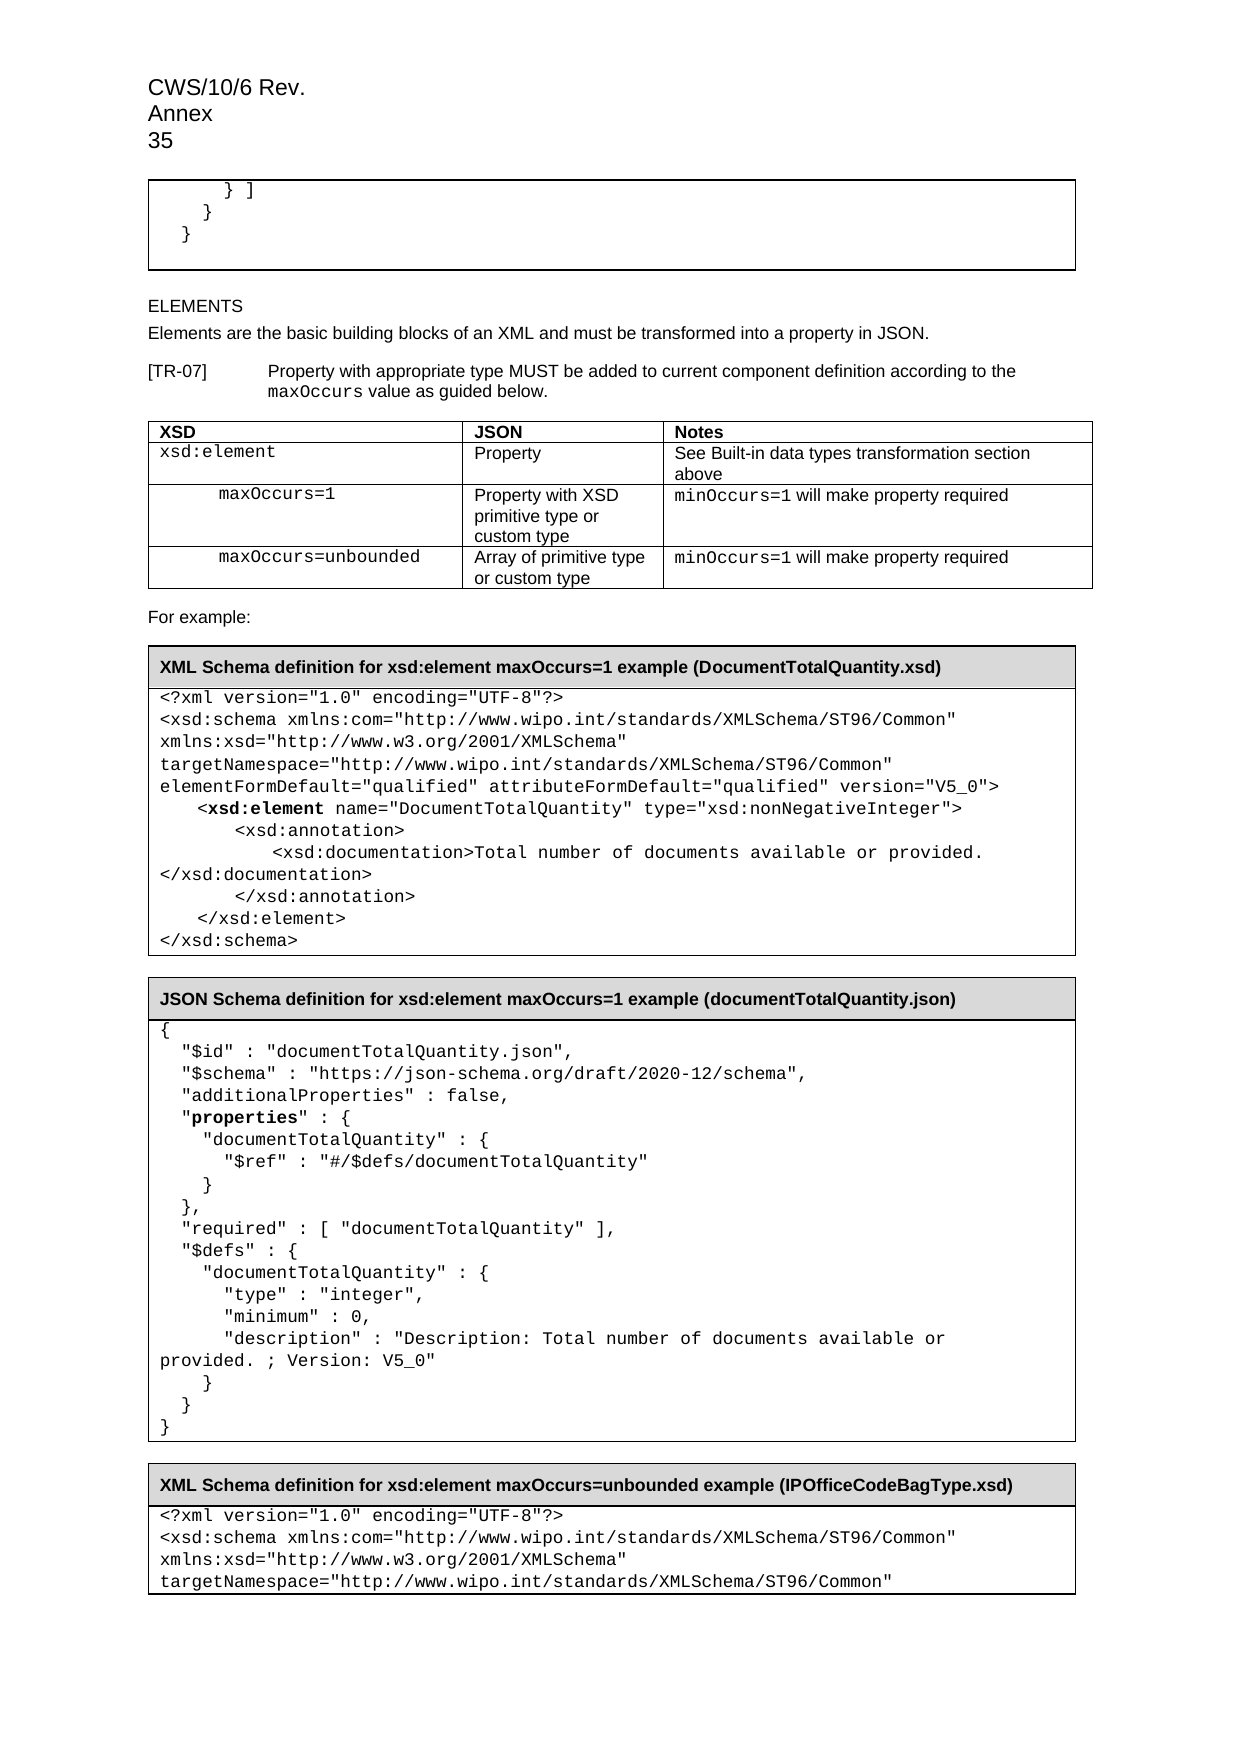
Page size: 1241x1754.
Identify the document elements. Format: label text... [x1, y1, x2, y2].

text [TR-07] Property with appropriate type MUST be added to current component definition according to the maxOccurs value as guided below. [363, 361, 1093, 403]
table_cell maxOccurs=unbounded [149, 547, 462, 588]
table_cell minOccurs=1 will make property required [664, 485, 1092, 546]
table_cell { "$id" : "documentTotalQuantity.json", "$schema" : "https://json-schema.org/draft/2020-12/schema", "additionalProperties" : false, "properties" : { "documentTotalQuantity" : { "$ref" : "#/$defs/documentTotalQuantity" } }, "required" : [ "documentTotalQuantity" ], "$defs" : { "documentTotalQuantity" : { "type" : "integer", "minimum" : 0, "description" : "Description: Total number of documents available or provided. ; Version: V5_0" } } } [149, 1021, 1075, 1441]
table_cell Property with XSD primitive type or custom type [463, 485, 663, 546]
table_cell Array of primitive type or custom type [463, 547, 663, 588]
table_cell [149, 1507, 1075, 1593]
table_header XML Schema definition for xsd:element maxOccurs=1 example (DocumentTotalQuantity.xsd) [149, 647, 1075, 687]
text For example: [148, 607, 1093, 627]
table_cell minOccurs=1 will make property required [664, 547, 1092, 588]
table_cell See Built-in data types transformation section above [664, 443, 1092, 484]
table_cell maxOccurs=1 [149, 485, 462, 546]
table_header JSON Schema definition for xsd:element maxOccurs=1 example (documentTotalQuantity.json) [149, 978, 1075, 1019]
table_header Notes [664, 422, 1092, 442]
table_cell <?xml version="1.0" encoding="UTF-8"?> <xsd:schema xmlns:com="http://www.wipo.int/standards/XMLSchema/ST96/Common" xmlns:xsd="http://www.w3.org/2001/XMLSchema" targetNamespace="http://www.wipo.int/standards/XMLSchema/ST96/Common" elementFormDefault="qualified" attributeFormDefault="qualified" version="V5_0"> <xsd:element name="DocumentTotalQuantity" type="xsd:nonNegativeInteger"> <xsd:annotation> <xsd:documentation>Total number of documents available or provided. </xsd:documentation> </xsd:annotation> </xsd:element> </xsd:schema> [149, 689, 1075, 954]
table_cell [149, 181, 1075, 269]
table_header JSON [463, 422, 663, 442]
table_cell Property [463, 443, 663, 484]
text [TR-07] Property with appropriate type MUST be added to current component definition according to the maxOccurs value as guided below. [148, 361, 363, 403]
table_cell xsd:element [149, 443, 462, 484]
subtitle Elements [148, 296, 1093, 316]
table_header XSD [149, 422, 462, 442]
table_header XML Schema definition for xsd:element maxOccurs=unbounded example (IPOfficeCodeBagType.xsd) [149, 1464, 1075, 1505]
text Elements are the basic building blocks of an XML and must be transformed into a property in JSON. [148, 322, 1093, 343]
